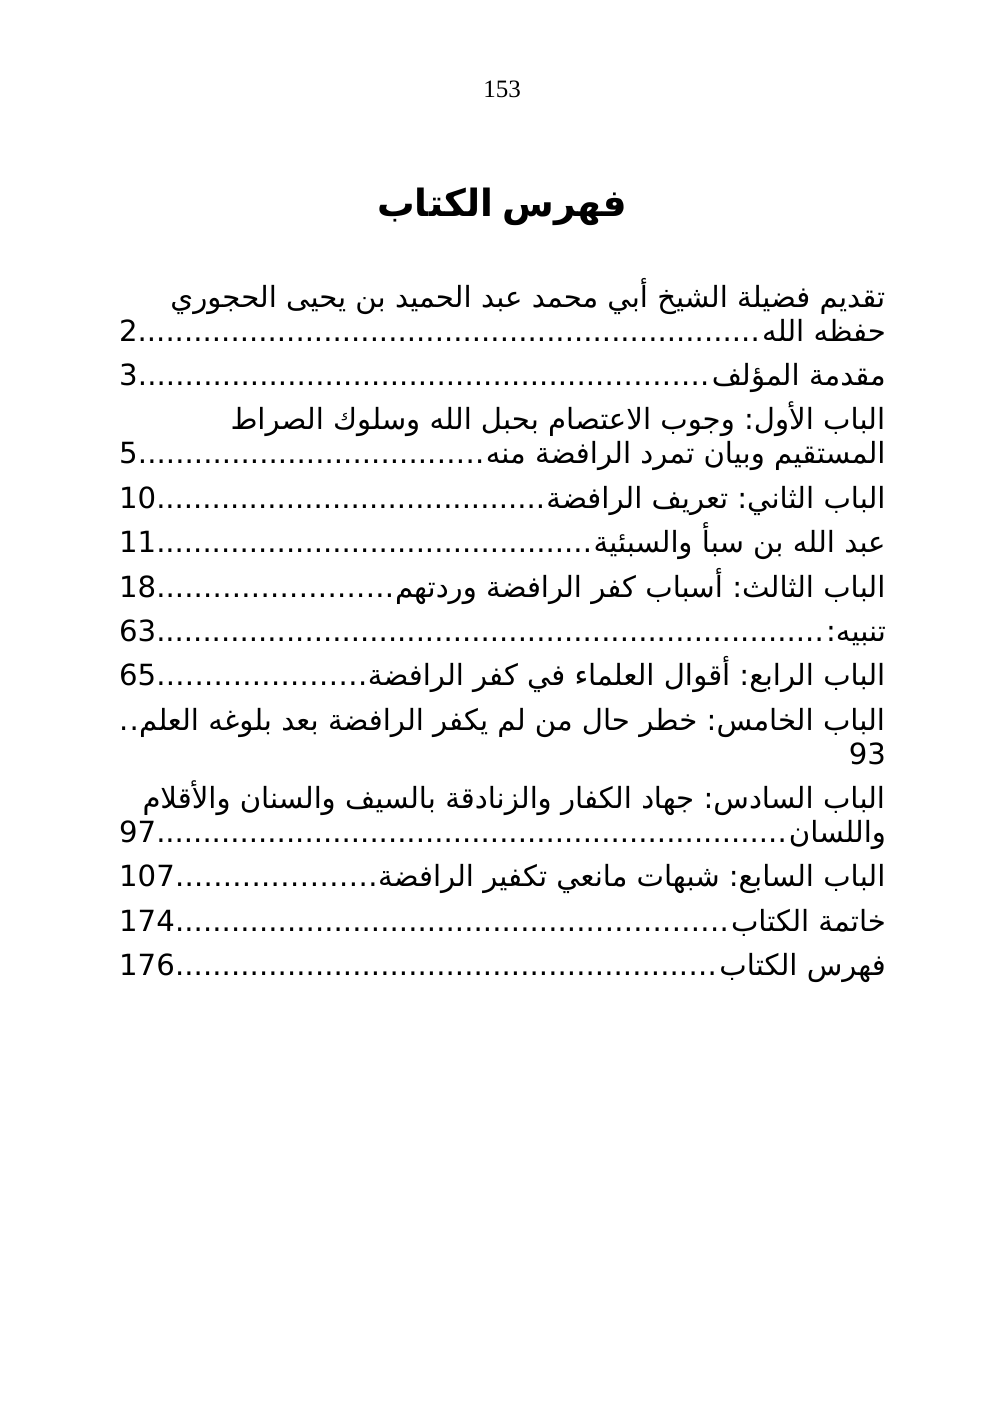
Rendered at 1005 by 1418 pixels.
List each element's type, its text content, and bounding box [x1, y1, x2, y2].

subtitle فهرس الكتاب [118, 181, 886, 224]
